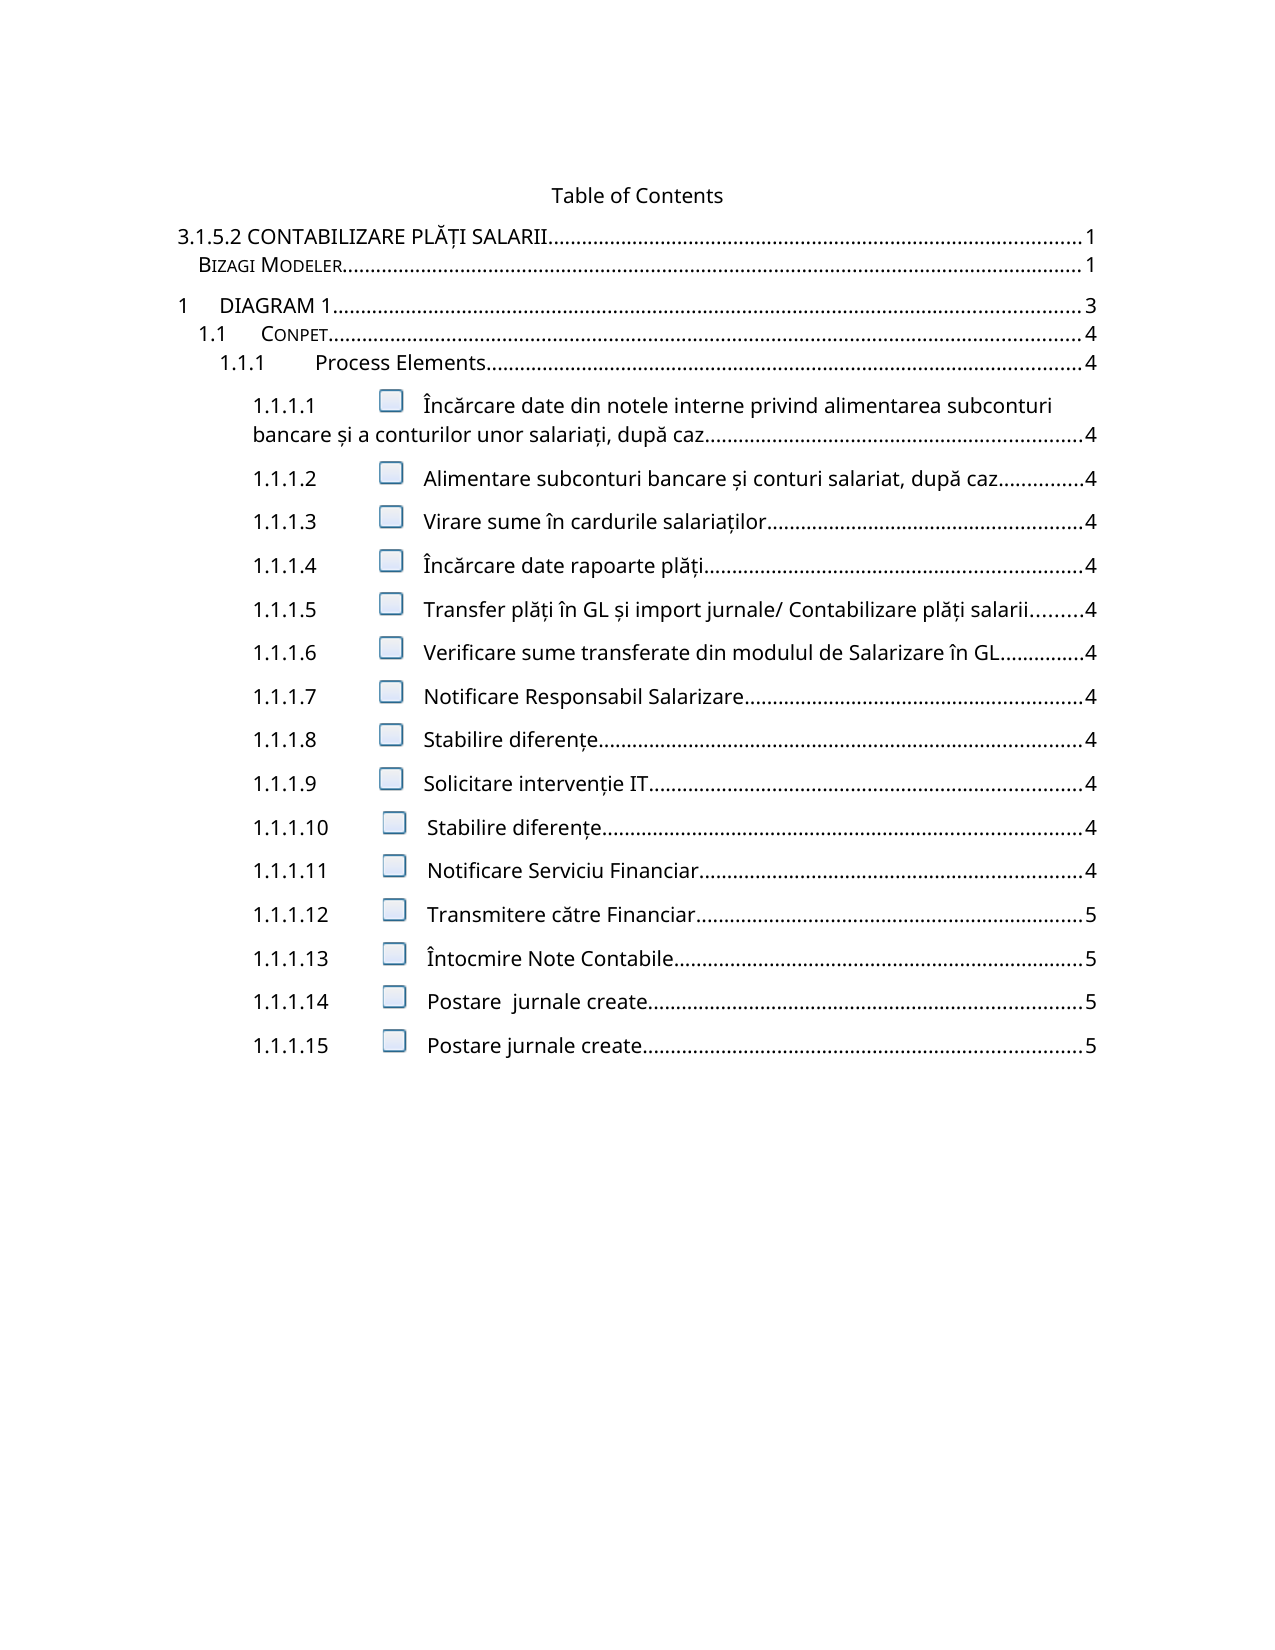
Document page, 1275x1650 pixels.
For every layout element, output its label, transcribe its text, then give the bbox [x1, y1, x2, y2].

picture [379, 592, 405, 617]
picture [379, 766, 405, 792]
picture [382, 853, 408, 879]
text 1.1.1.12 Transmitere către Financiar 5 [252, 897, 1098, 929]
text 3.1.5.2 Contabilizare plăți salarii 1 [177, 222, 1098, 250]
text 1.1.1.4 Încărcare date rapoarte plăți 4 [252, 548, 1098, 579]
picture [382, 1028, 408, 1054]
text 1.1.1.3 Virare sume în cardurile salariaților 4 [252, 505, 1098, 536]
picture [379, 548, 405, 574]
picture [382, 941, 408, 967]
text 1.1.1.10 Stabilire diferențe 4 [252, 810, 1098, 841]
text 1.1.1.9 Solicitare intervenție IT 4 [252, 767, 1098, 798]
text 1.1.1.5 Transfer plăți în GL și import jurnale/ Contabilizare plăți salarii 4 [252, 592, 1098, 623]
text 1.1.1.7 Notificare Responsabil Salarizare 4 [252, 679, 1098, 710]
text Table of Contents [177, 181, 1098, 209]
text 1.1 Conpet 4 [198, 319, 1098, 348]
text 1.1.1.11 Notificare Serviciu Financiar 4 [252, 854, 1098, 885]
text 1.1.1 Process Elements 4 [219, 348, 1098, 376]
picture [379, 461, 405, 486]
picture [382, 810, 408, 836]
text 1.1.1.8 Stabilire diferențe 4 [252, 723, 1098, 754]
picture [379, 722, 405, 748]
picture [382, 897, 408, 923]
picture [379, 388, 405, 414]
text 1.1.1.2 Alimentare subconturi bancare și conturi salariat, după caz 4 [252, 461, 1098, 492]
text Bizagi Modeler 1 [198, 250, 1098, 279]
picture [379, 635, 405, 661]
text 1 Diagram 1 3 [177, 291, 1098, 319]
text 1.1.1.6 Verificare sume transferate din modulul de Salarizare în GL 4 [252, 636, 1098, 667]
text 1.1.1.15 Postare jurnale create 5 [252, 1028, 1098, 1059]
text 1.1.1.1 Încărcare date din notele interne privind alimentarea subconturi bancare și a conturilor unor salariați, după caz 4 [252, 389, 1098, 448]
text 1.1.1.14 Postare jurnale create 5 [252, 985, 1098, 1016]
text 1.1.1.13 Întocmire Note Contabile 5 [252, 941, 1098, 972]
picture [379, 504, 405, 530]
picture [382, 984, 408, 1010]
picture [379, 679, 405, 705]
